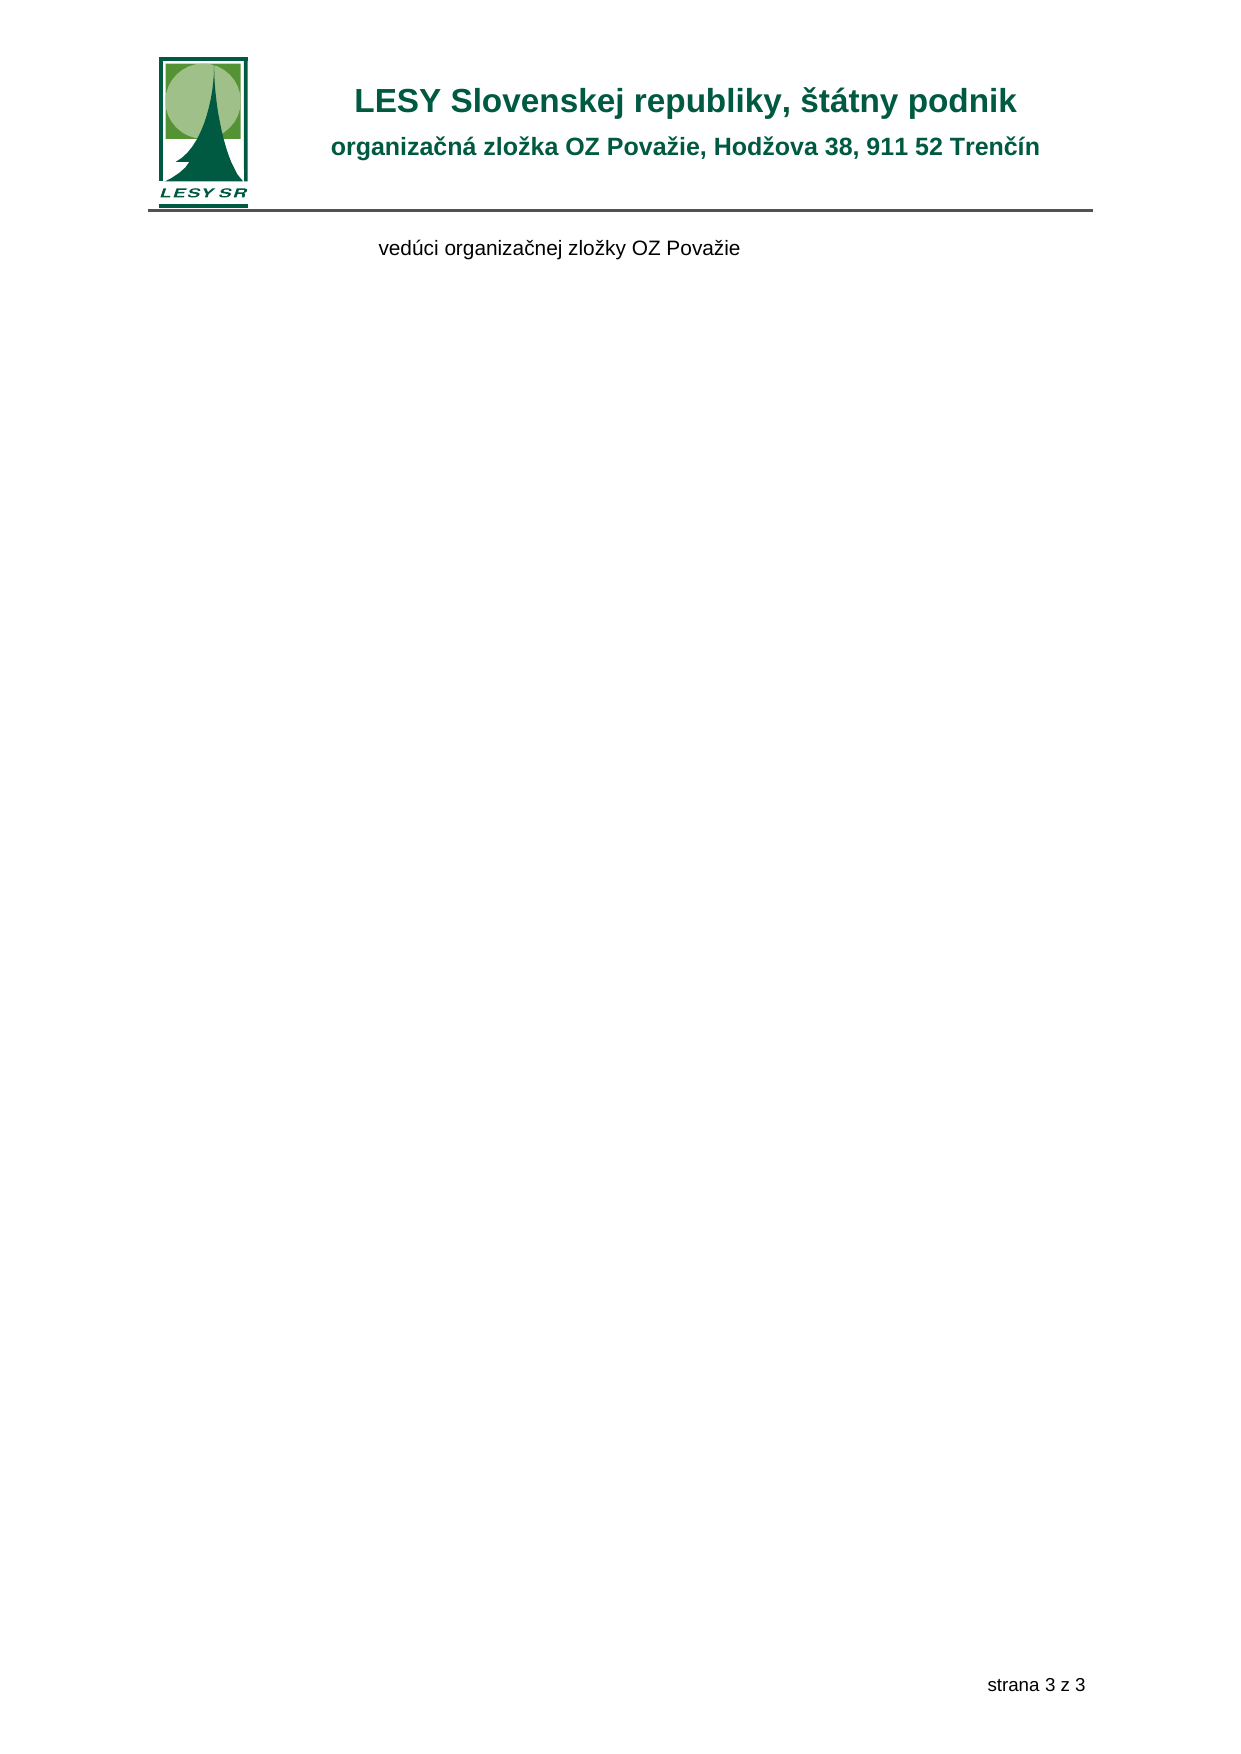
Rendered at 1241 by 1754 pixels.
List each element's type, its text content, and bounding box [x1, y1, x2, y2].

text vedúci organizačnej zložky OZ Považie [148, 236, 1092, 260]
